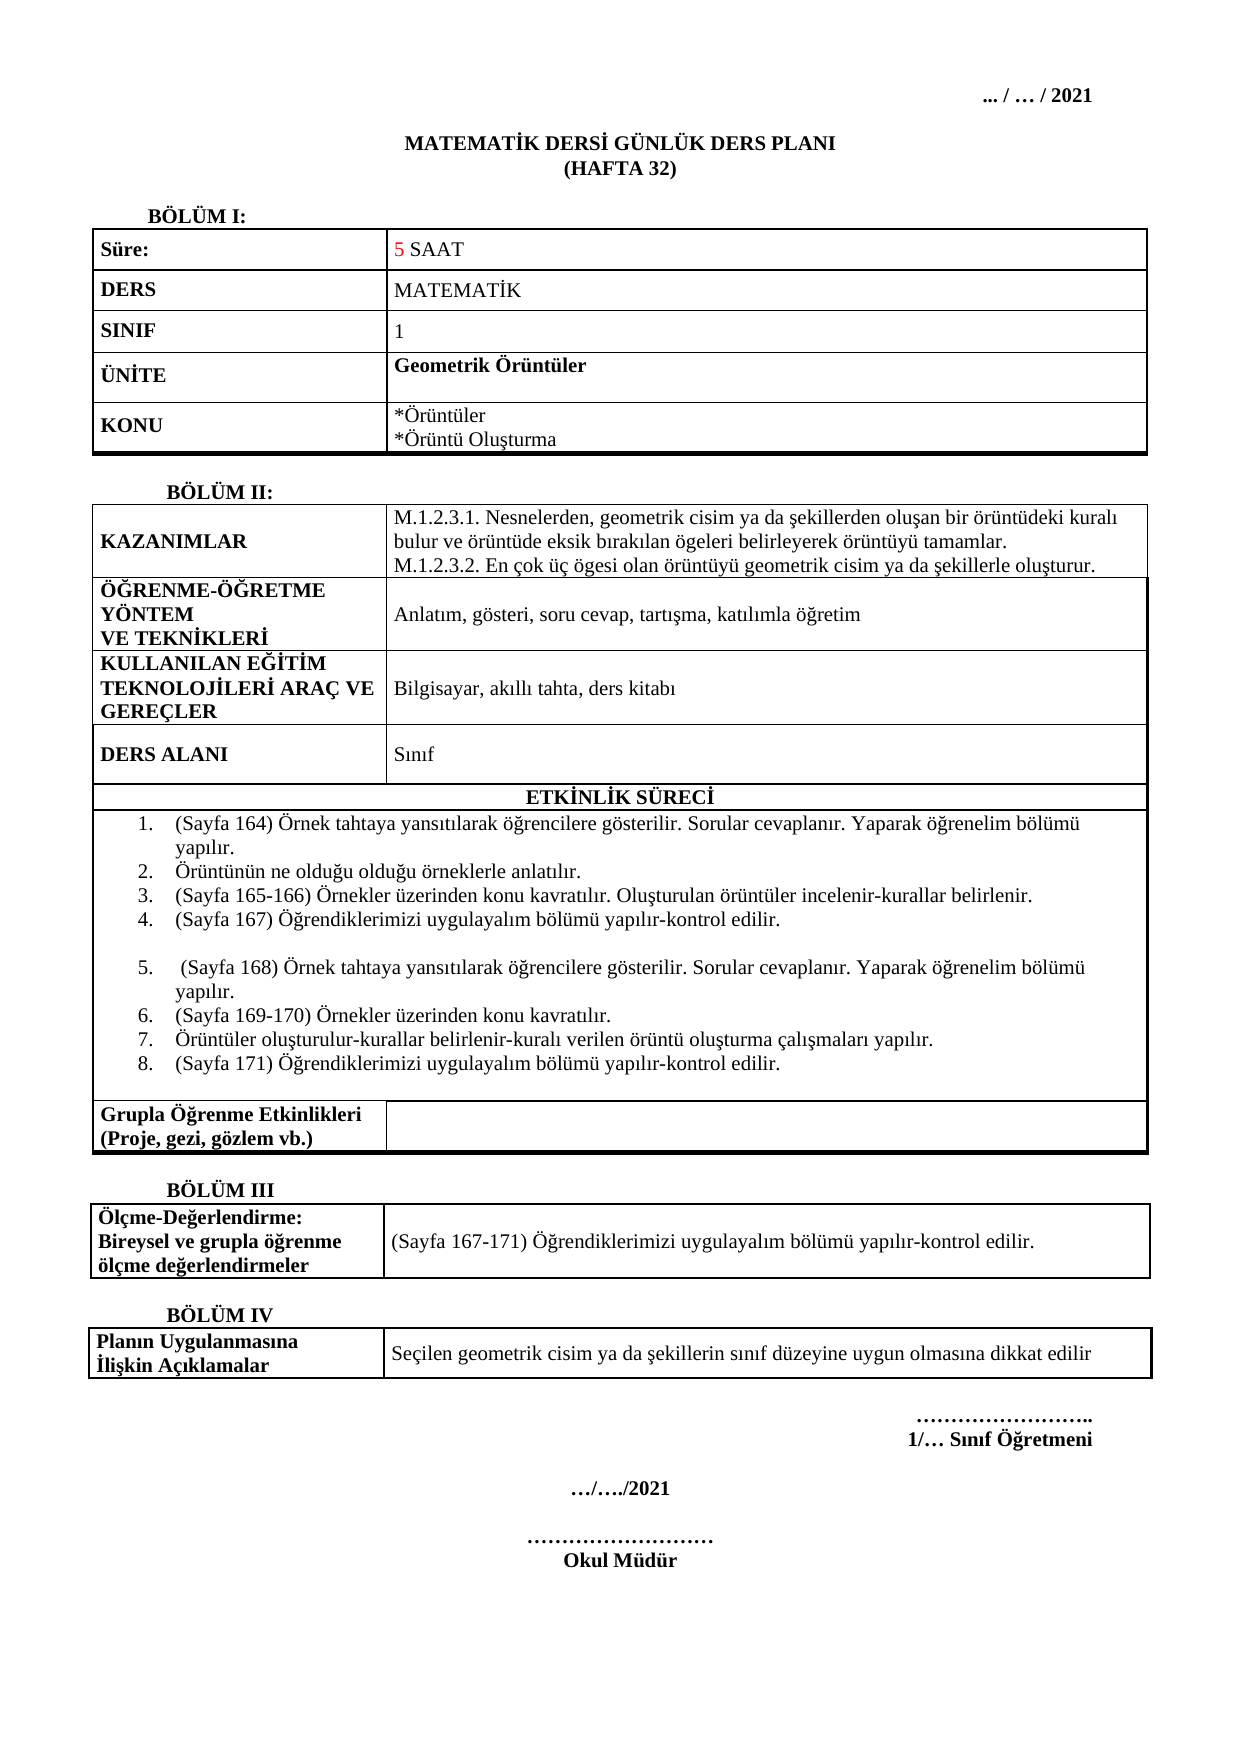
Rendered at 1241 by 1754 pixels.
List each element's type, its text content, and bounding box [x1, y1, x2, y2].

table_cell Grupla Öğrenme Etkinlikleri (Proje, gezi, gözlem vb.) [94, 1101, 386, 1150]
text ……………………… [148, 1524, 1093, 1548]
table_cell 1 [388, 311, 1146, 352]
text BÖLÜM I: [148, 203, 1093, 228]
table_header 5 SAAT [388, 230, 1146, 269]
table_cell MATEMATİK [388, 271, 1146, 310]
table_cell DERS ALANI [94, 725, 386, 783]
table_header Ölçme-Değerlendirme: Bireysel ve grupla öğrenme ölçme değerlendirmeler [92, 1205, 383, 1277]
text …/…./2021 [148, 1476, 1093, 1499]
table_header M.1.2.3.1. Nesnelerden, geometrik cisim ya da şekillerden oluşan bir örüntüdeki kuralı bulur ve örüntüde eksik bırakılan ögeleri belirleyerek örüntüyü tamamlar. M.1.2.3.2. En çok üç ögesi olan örüntüyü geometrik cisim ya da şekillerle oluşturur. [387, 505, 1147, 577]
table_cell KULLANILAN EĞİTİM TEKNOLOJİLERİ ARAÇ VE GEREÇLER [93, 651, 386, 723]
table_cell [387, 1102, 1146, 1150]
table_cell (Sayfa 164) Örnek tahtaya yansıtılarak öğrencilere gösterilir. Sorular cevaplanır. Yaparak öğrenelim bölümü yapılır. Örüntünün ne olduğu olduğu örneklerle anlatılır. (Sayfa 165-166) Örnekler üzerinden konu kavratılır. Oluşturulan örüntüler incelenir-kurallar belirlenir. (Sayfa 167) Öğrendiklerimizi uygulayalım bölümü yapılır-kontrol edilir. (Sayfa 168) Örnek tahtaya yansıtılarak öğrencilere gösterilir. Sorular cevaplanır. Yaparak öğrenelim bölümü yapılır. (Sayfa 169-170) Örnekler üzerinden konu kavratılır. Örüntüler oluşturulur-kurallar belirlenir-kuralı verilen örüntü oluşturma çalışmaları yapılır. (Sayfa 171) Öğrendiklerimizi uygulayalım bölümü yapılır-kontrol edilir. [94, 811, 1146, 1099]
table_cell Sınıf [387, 725, 1146, 783]
text Okul Müdür [148, 1548, 1093, 1572]
table_header Seçilen geometrik cisim ya da şekillerin sınıf düzeyine uygun olmasına dikkat edilir [385, 1329, 1150, 1377]
table_cell Bilgisayar, akıllı tahta, ders kitabı [387, 651, 1146, 723]
table_cell *Örüntüler *Örüntü Oluşturma [388, 403, 1146, 451]
table_cell ETKİNLİK SÜRECİ [94, 785, 1146, 809]
table_header Süre: [94, 230, 386, 269]
subtitle BÖLÜM III [148, 1178, 1093, 1202]
text (HAFTA 32) [148, 155, 1093, 179]
table_cell Geometrik Örüntüler [388, 353, 1146, 401]
table_cell ÖĞRENME-ÖĞRETME YÖNTEM VE TEKNİKLERİ [93, 578, 386, 650]
table_cell DERS [94, 271, 386, 310]
table_cell Anlatım, gösteri, soru cevap, tartışma, katılımla öğretim [387, 578, 1146, 650]
table_cell SINIF [94, 311, 386, 352]
text 1/… Sınıf Öğretmeni [148, 1427, 1093, 1451]
text BÖLÜM II: [148, 480, 1093, 504]
table_cell ÜNİTE [94, 353, 386, 401]
subtitle BÖLÜM IV [148, 1303, 1093, 1327]
text MATEMATİK DERSİ GÜNLÜK DERS PLANI [148, 131, 1093, 155]
text …………………….. [148, 1403, 1093, 1427]
table_cell KONU [94, 403, 386, 451]
text ... / … / 2021 [148, 83, 1093, 107]
table_header KAZANIMLAR [93, 505, 386, 577]
table_header Planın Uygulanmasına İlişkin Açıklamalar [90, 1329, 383, 1377]
table_header (Sayfa 167-171) Öğrendiklerimizi uygulayalım bölümü yapılır-kontrol edilir. [385, 1205, 1149, 1277]
